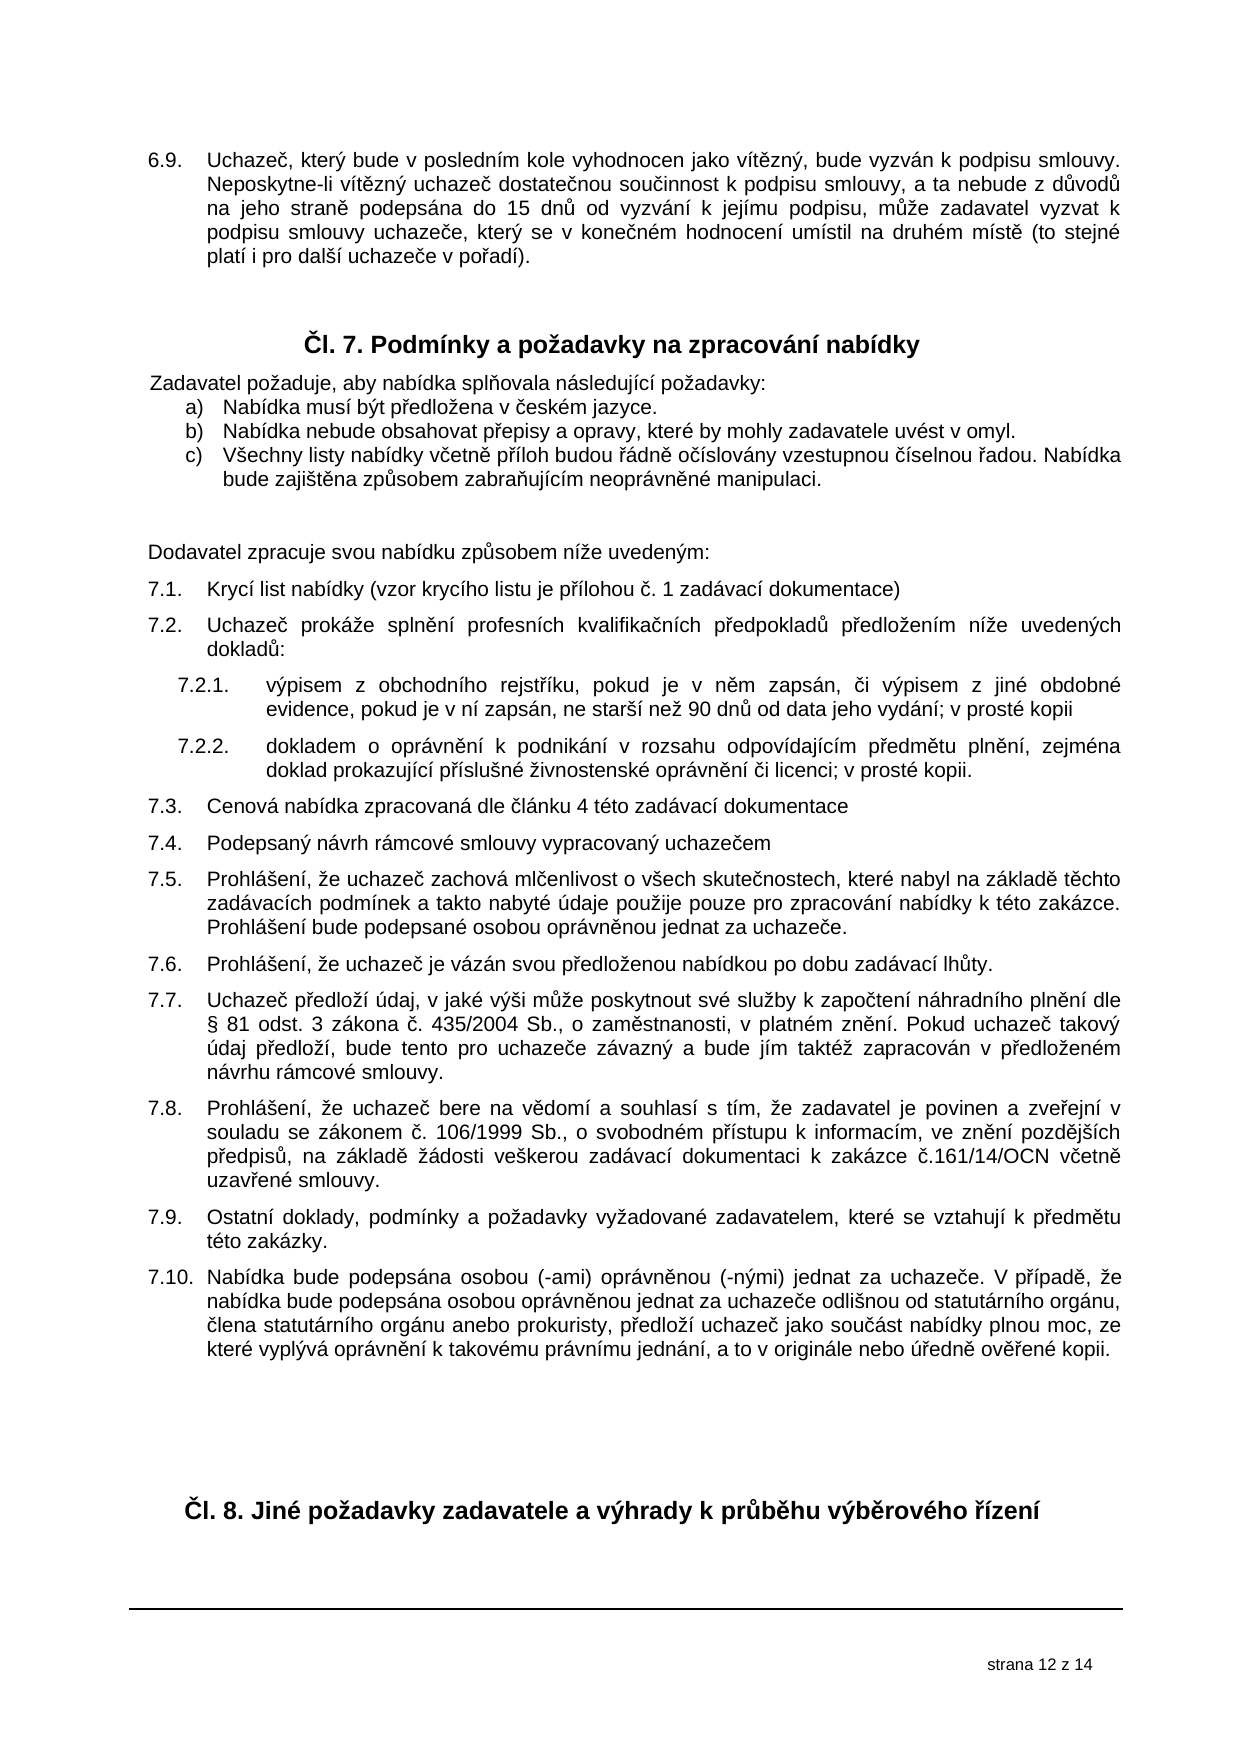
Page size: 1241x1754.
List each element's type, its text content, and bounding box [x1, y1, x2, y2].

text Podmínky a požadavky na zpracování nabídky [102, 330, 1122, 359]
text výpisem z obchodního rejstříku, pokud je v něm zapsán, či výpisem z jiné obdobné evidence, pokud je v ní zapsán, ne starší než 90 dnů od data jeho vydání; v prosté kopii [177, 673, 1122, 721]
text Krycí list nabídky (vzor krycího listu je přílohou č. 1 zadávací dokumentace) [148, 576, 1122, 600]
text Uchazeč, který bude v posledním kole vyhodnocen jako vítězný, bude vyzván k podpisu smlouvy. Neposkytne-li vítězný uchazeč dostatečnou součinnost k podpisu smlouvy, a ta nebude z důvodů na jeho straně podepsána do 15 dnů od vyzvání k jejímu podpisu, může zadavatel vyzvat k podpisu smlouvy uchazeče, který se v konečném hodnocení umístil na druhém místě (to stejné platí i pro další uchazeče v pořadí). [148, 148, 1122, 267]
text Cenová nabídka zpracovaná dle článku 4 této zadávací dokumentace [148, 794, 1122, 818]
text Prohlášení, že uchazeč zachová mlčenlivost o všech skutečnostech, které nabyl na základě těchto zadávacích podmínek a takto nabyté údaje použije pouze pro zpracování nabídky k této zakázce. Prohlášení bude podepsané osobou oprávněnou jednat za uchazeče. [148, 867, 1122, 939]
text Podepsaný návrh rámcové smlouvy vypracovaný uchazečem [148, 831, 1122, 854]
text Prohlášení, že uchazeč je vázán svou předloženou nabídkou po dobu zadávací lhůty. [148, 951, 1122, 975]
text Uchazeč prokáže splnění profesních kvalifikačních předpokladů předložením níže uvedených dokladů: [148, 613, 1122, 661]
text Jiné požadavky zadavatele a výhrady k průběhu výběrového řízení [102, 1496, 1122, 1525]
list Všechny listy nabídky včetně příloh budou řádně očíslovány vzestupnou číselnou řadou. Nabídka bude zajištěna způsobem zabraňujícím neoprávněné manipulaci. [185, 443, 1122, 491]
list Nabídka nebude obsahovat přepisy a opravy, které by mohly zadavatele uvést v omyl. [185, 419, 1122, 443]
text Dodavatel zpracuje svou nabídku způsobem níže uvedeným: [148, 540, 1122, 564]
text Zadavatel požaduje, aby nabídka splňovala následující požadavky: [148, 371, 1122, 395]
text Uchazeč předloží údaj, v jaké výši může poskytnout své služby k započtení náhradního plnění dle § 81 odst. 3 zákona č. 435/2004 Sb., o zaměstnanosti, v platném znění. Pokud uchazeč takový údaj předloží, bude tento pro uchazeče závazný a bude jím taktéž zapracován v předloženém návrhu rámcové smlouvy. [148, 988, 1122, 1084]
text Nabídka bude podepsána osobou (-ami) oprávněnou (-nými) jednat za uchazeče. V případě, že nabídka bude podepsána osobou oprávněnou jednat za uchazeče odlišnou od statutárního orgánu, člena statutárního orgánu anebo prokuristy, předloží uchazeč jako součást nabídky plnou moc, ze které vyplývá oprávnění k takovému právnímu jednání, a to v originále nebo úředně ověřené kopii. [148, 1265, 1122, 1361]
text dokladem o oprávnění k podnikání v rozsahu odpovídajícím předmětu plnění, zejména doklad prokazující příslušné živnostenské oprávnění či licenci; v prosté kopii. [177, 734, 1122, 782]
list Nabídka musí být předložena v českém jazyce. [185, 395, 1122, 419]
text Ostatní doklady, podmínky a požadavky vyžadované zadavatelem, které se vztahují k předmětu této zakázky. [148, 1204, 1122, 1252]
text Prohlášení, že uchazeč bere na vědomí a souhlasí s tím, že zadavatel je povinen a zveřejní v souladu se zákonem č. 106/1999 Sb., o svobodném přístupu k informacím, ve znění pozdějších předpisů, na základě žádosti veškerou zadávací dokumentaci k zakázce č.161/14/OCN včetně uzavřené smlouvy. [148, 1096, 1122, 1192]
